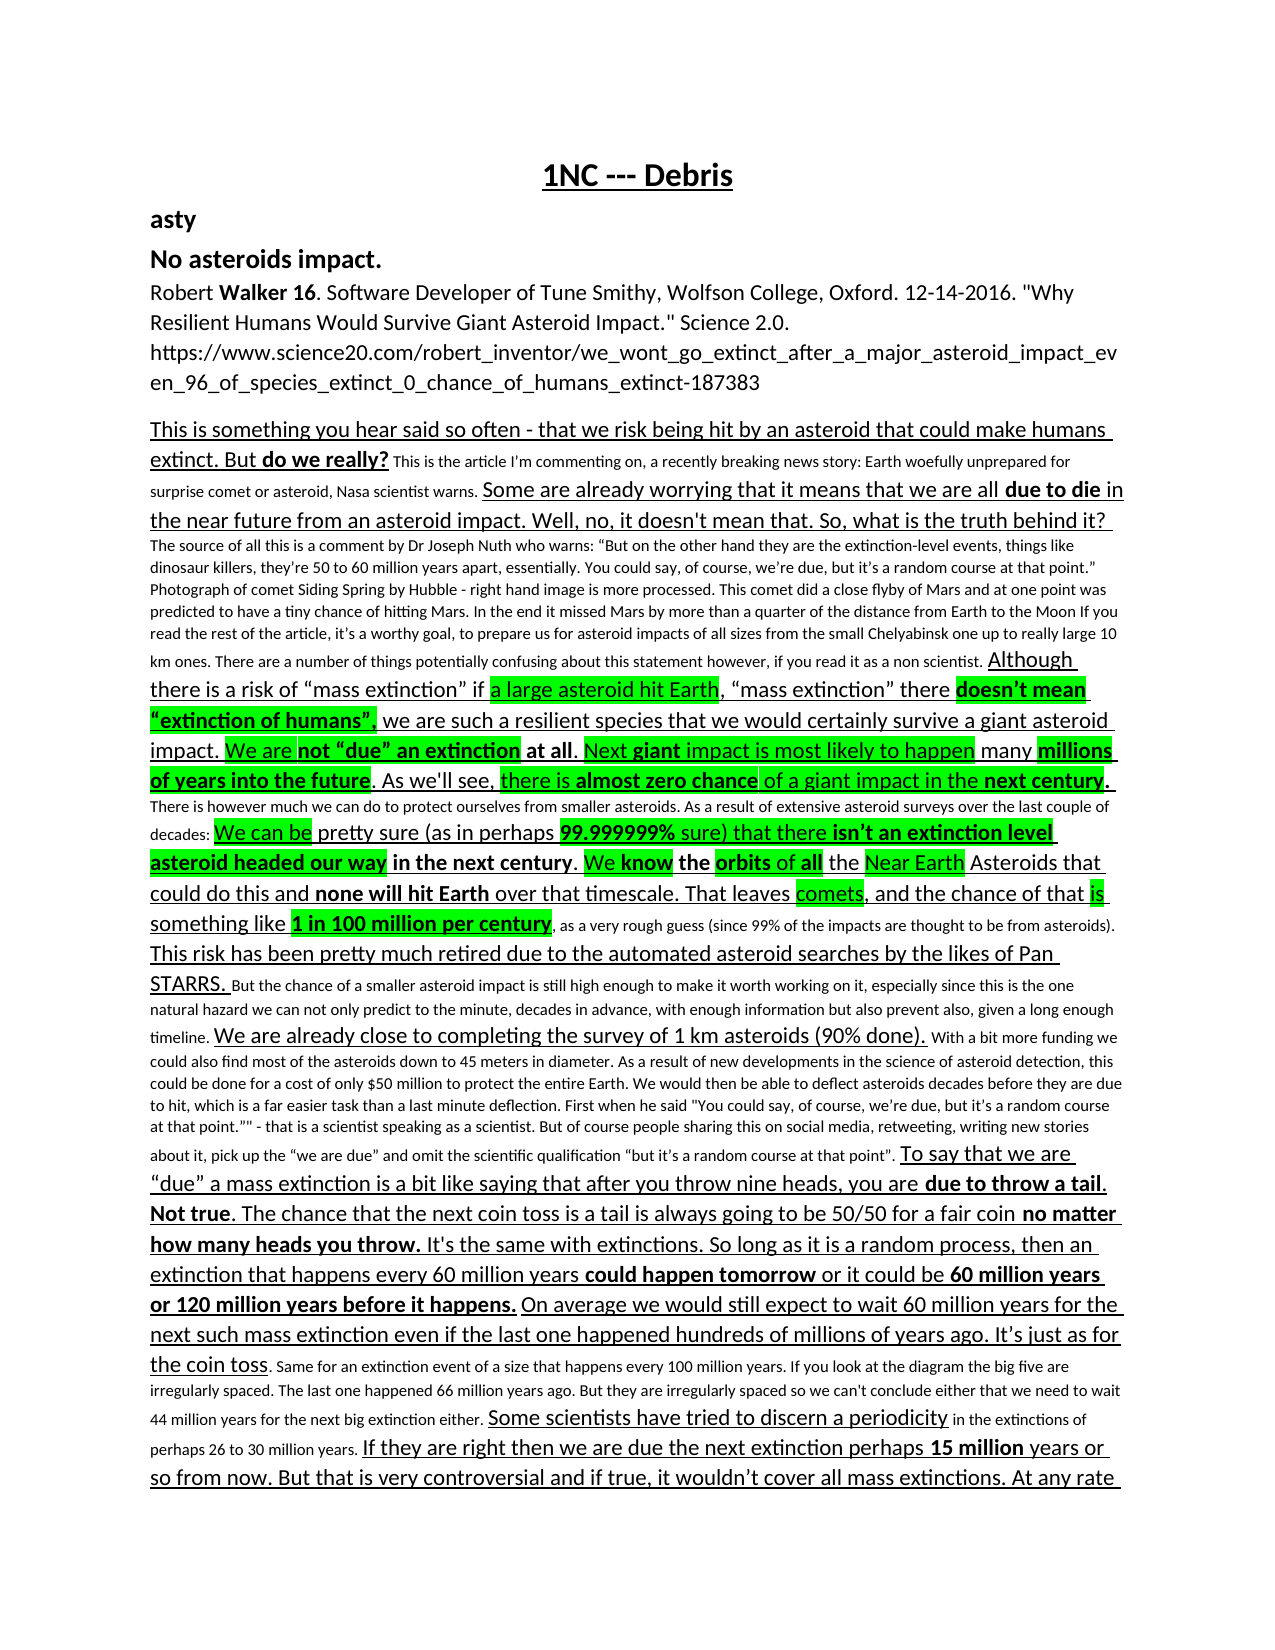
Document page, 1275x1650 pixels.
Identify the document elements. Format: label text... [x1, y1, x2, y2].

text Robert Walker 16. Software Developer of Tune Smithy, Wolfson College, Oxford. 12-14-2016. "Why Resilient Humans Would Survive Giant Asteroid Impact." Science 2.0. https://www.science20.com/robert_inventor/we_wont_go_extinct_after_a_major_asteroid_impact_even_96_of_species_extinct_0_chance_of_humans_extinct-187383 [150, 278, 1125, 396]
subtitle No asteroids impact. [150, 242, 1125, 275]
subtitle asty [150, 202, 1125, 235]
subtitle 1NC --- Debris [150, 154, 1125, 195]
